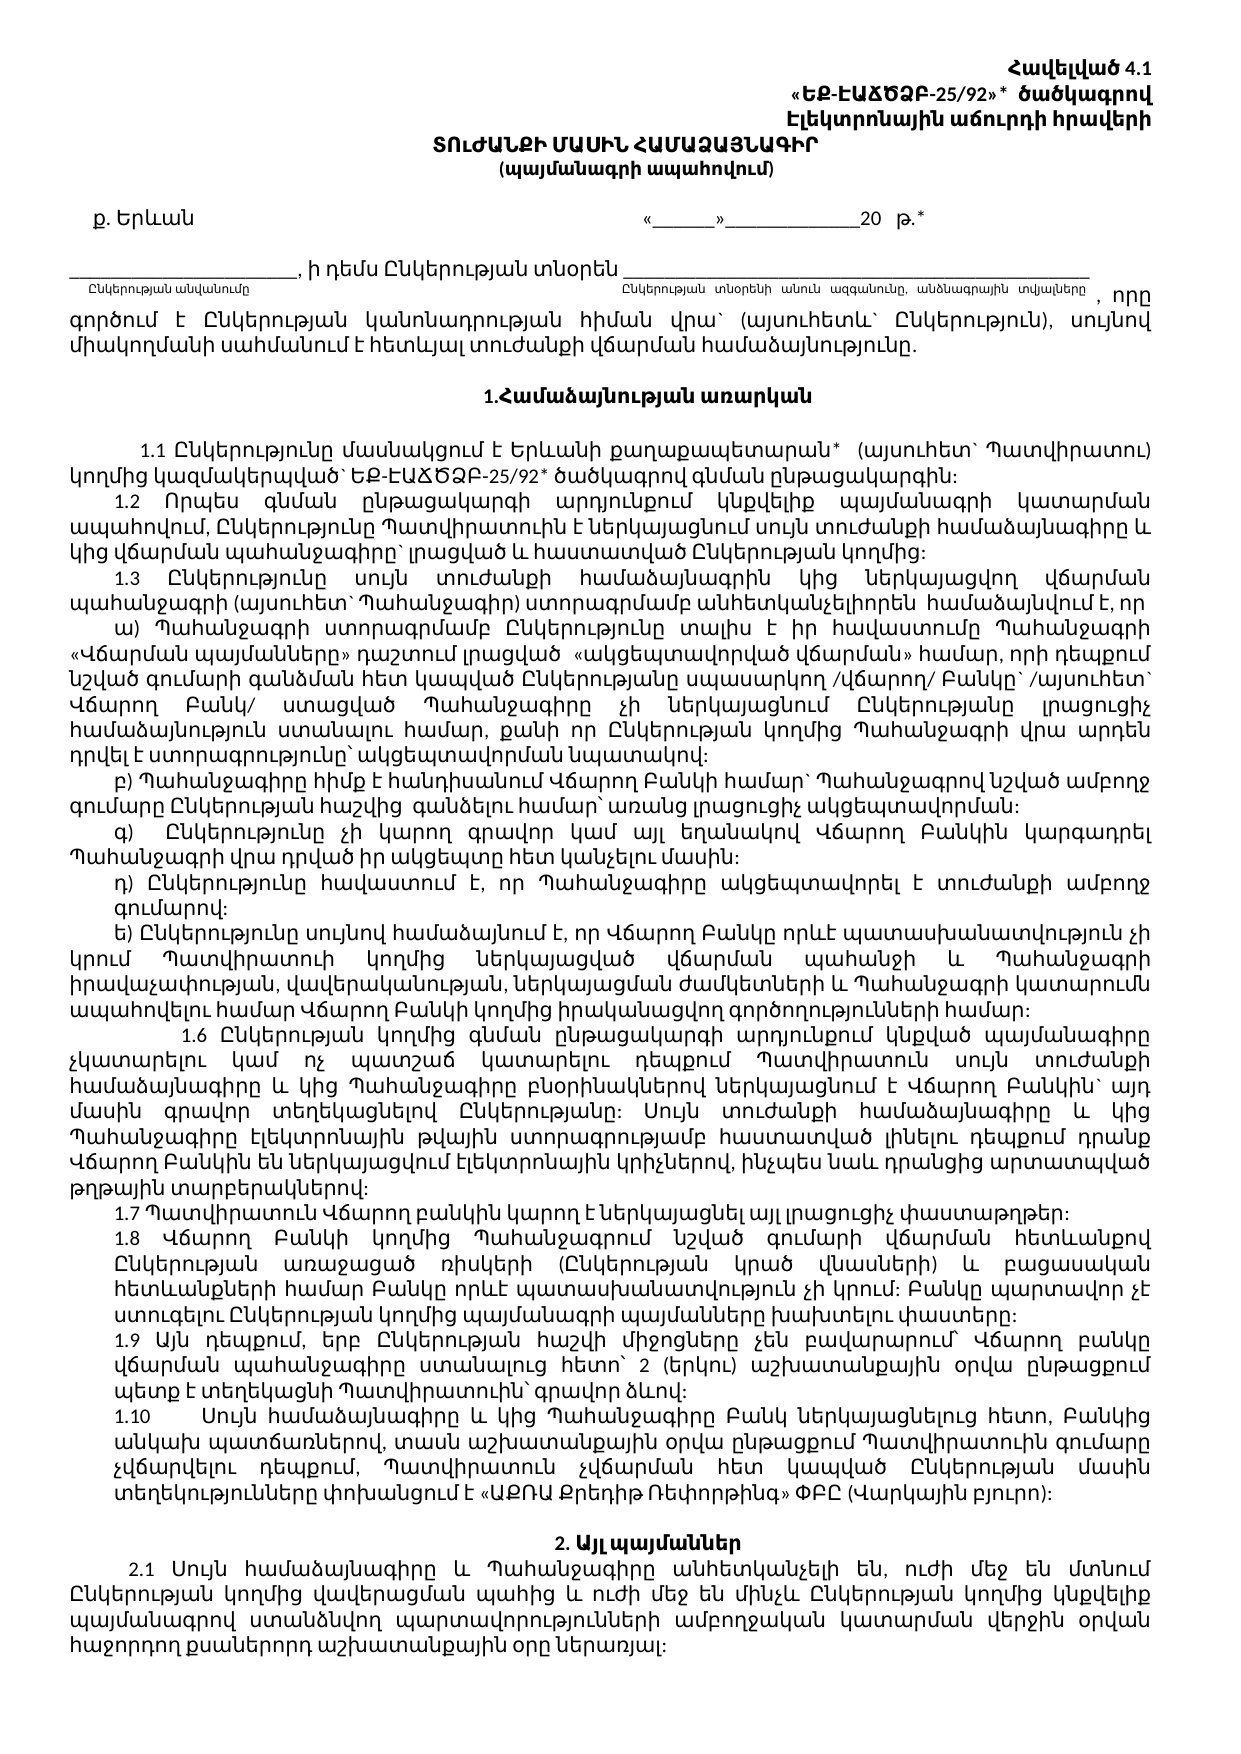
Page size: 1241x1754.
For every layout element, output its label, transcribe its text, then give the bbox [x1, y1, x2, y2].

text 1.2 Որպես գնման ընթացակարգի արդյունքում կնքվելիք պայմանագրի կատարման ապահովում, Ընկերությունը Պատվիրատուին է ներկայացնում սույն տուժանքի համաձայնագիրը և կից վճարման պահանջագիրը` լրացված և հաստատված Ընկերության կողմից: [69, 488, 1152, 565]
text 1.6 Ընկերության կողմից գնման ընթացակարգի արդյունքում կնքված պայմանագիրը չկատարելու կամ ոչ պատշաճ կատարելու դեպքում Պատվիրատուն սույն տուժանքի համաձայնագիրը և կից Պահանջագիրը բնօրինակներով ներկայացնում է Վճարող Բանկին` այդ մասին գրավոր տեղեկացնելով Ընկերությանը: Սույն տուժանքի համաձայնագիրը և կից Պահանջագիրը էլեկտրոնային թվային ստորագրությամբ հաստատված լինելու դեպքում դրանք Վճարող Բանկին են ներկայացվում էլեկտրոնային կրիչներով, ինչպես նաև դրանցից արտատպված թղթային տարբերակներով: [69, 1022, 1152, 1200]
text 1.Համաձայնության առարկան [144, 383, 1152, 409]
text ե) Ընկերությունը սույնով համաձայնում է, որ Վճարող Բանկը որևէ պատասխանատվություն չի կրում Պատվիրատուի կողմից ներկայացված վճարման պահանջի և Պահանջագրի իրավաչափության, վավերականության, ներկայացման ժամկետների և Պահանջագրի կատարումն ապահովելու համար Վճարող Բանկի կողմից իրականացվող գործողությունների համար: [69, 921, 1152, 1022]
text գ) Ընկերությունը չի կարող գրավոր կամ այլ եղանակով Վճարող Բանկին կարգադրել Պահանջագրի վրա դրված իր ակցեպտը հետ կանչելու մասին: [69, 819, 1152, 870]
text ա) Պահանջագրի ստորագրմամբ Ընկերությունը տալիս է իր հավաստումը Պահանջագրի «Վճարման պայմանները» դաշտում լրացված «ակցեպտավորված վճարման» համար, որի դեպքում նշված գումարի գանձման հետ կապված Ընկերությանը սպասարկող /վճարող/ Բանկը` /այսուհետ` Վճարող Բանկ/ ստացված Պահանջագիրը չի ներկայացնում Ընկերությանը լրացուցիչ համաձայնություն ստանալու համար, քանի որ Ընկերության կողմից Պահանջագրի վրա արդեն դրվել է ստորագրությունը՝ ակցեպտավորման նպատակով: [69, 616, 1152, 768]
text 1.1 Ընկերությունը մասնակցում է Երևանի քաղաքապետարան* (այսուհետ` Պատվիրատու) կողմից կազմակերպված` ԵՔ-ԷԱՃԾՁԲ-25/92* ծածկագրով գնման ընթացակարգին: [69, 438, 1152, 488]
text ______________________, ի դեմս Ընկերության տնօրեն _____________________________________________ [69, 256, 1152, 282]
text 2.1 Սույն համաձայնագիրը և Պահանջագիրը անհետկանչելի են, ուժի մեջ են մտնում Ընկերության կողմից վավերացման պահից և ուժի մեջ են մինչև Ընկերության կողմից կնքվելիք պայմանագրով ստանձնվող պարտավորությունների ամբողջական կատարման վերջին օրվան հաջորդող քսաներորդ աշխատանքային օրը ներառյալ: [69, 1556, 1152, 1658]
text դ) Ընկերությունը հավաստում է, որ Պահանջագիրը ակցեպտավորել է տուժանքի ամբողջ գումարով: [113, 870, 1152, 921]
text ՏՈւԺԱՆՔԻ ՄԱՍԻՆ ՀԱՄԱՁԱՅՆԱԳԻՐ [69, 132, 1152, 157]
text 1.10 Սույն համաձայնագիրը և կից Պահանջագիրը Բանկ ներկայացնելուց հետո, Բանկից անկախ պատճառներով, տասն աշխատանքային օրվա ընթացքում Պատվիրատուին գումարը չվճարվելու դեպքում, Պատվիրատուն չվճարման հետ կապված Ընկերության մասին տեղեկությունները փոխանցում է «ԱՔՌԱ Քրեդիթ Ռեփորթինգ» ՓԲԸ (Վարկային բյուրո): [113, 1403, 1152, 1505]
text 1.8 Վճարող Բանկի կողմից Պահանջագրում նշված գումարի վճարման հետևանքով Ընկերության առաջացած ռիսկերի (Ընկերության կրած վնասների) և բացասական հետևանքների համար Բանկը որևէ պատասխանատվություն չի կրում: Բանկը պարտավոր չէ ստուգելու Ընկերության կողմից պայմանագրի պայմանները խախտելու փաստերը: [113, 1226, 1152, 1327]
text Էլեկտրոնային աճուրդի հրավերի [69, 106, 1152, 132]
text (պայմանագրի ապահովում) [69, 157, 1152, 180]
text ք. Երևան «______»_____________20 թ.* [69, 206, 1152, 231]
text 1.3 Ընկերությունը սույն տուժանքի համաձայնագրին կից ներկայացվող վճարման պահանջագրի (այսուհետ` Պահանջագիր) ստորագրմամբ անհետկանչելիորեն համաձայնվում է, որ [69, 565, 1152, 616]
text բ) Պահանջագիրը հիմք է հանդիսանում Վճարող Բանկի համար` Պահանջագրով նշված ամբողջ գումարը Ընկերության հաշվից գանձելու համար՝ առանց լրացուցիչ ակցեպտավորման: [69, 768, 1152, 819]
text «ԵՔ-ԷԱՃԾՁԲ-25/92»* ծածկագրով [69, 81, 1152, 106]
text Հավելված 4.1 [69, 56, 1152, 81]
text 2. Այլ պայմաններ [144, 1531, 1152, 1556]
text 1.9 Այն դեպքում, երբ Ընկերության հաշվի միջոցները չեն բավարարում՝ Վճարող բանկը վճարման պահանջագիրը ստանալուց հետո՝ 2 (երկու) աշխատանքային օրվա ընթացքում պետք է տեղեկացնի Պատվիրատուին՝ գրավոր ձևով: [113, 1327, 1152, 1403]
text 1.7 Պատվիրատուն Վճարող բանկին կարող է ներկայացնել այլ լրացուցիչ փաստաթղթեր: [113, 1200, 1152, 1226]
text Ընկերության անվանումը Ընկերության տնօրենի անուն ազգանունը, անձնագրային տվյալները , որը գործում է Ընկերության կանոնադրության հիման վրա` (այսուհետև` Ընկերություն), սույնով միակողմանի սահմանում է հետևյալ տուժանքի վճարման համաձայնությունը. [69, 282, 1152, 358]
